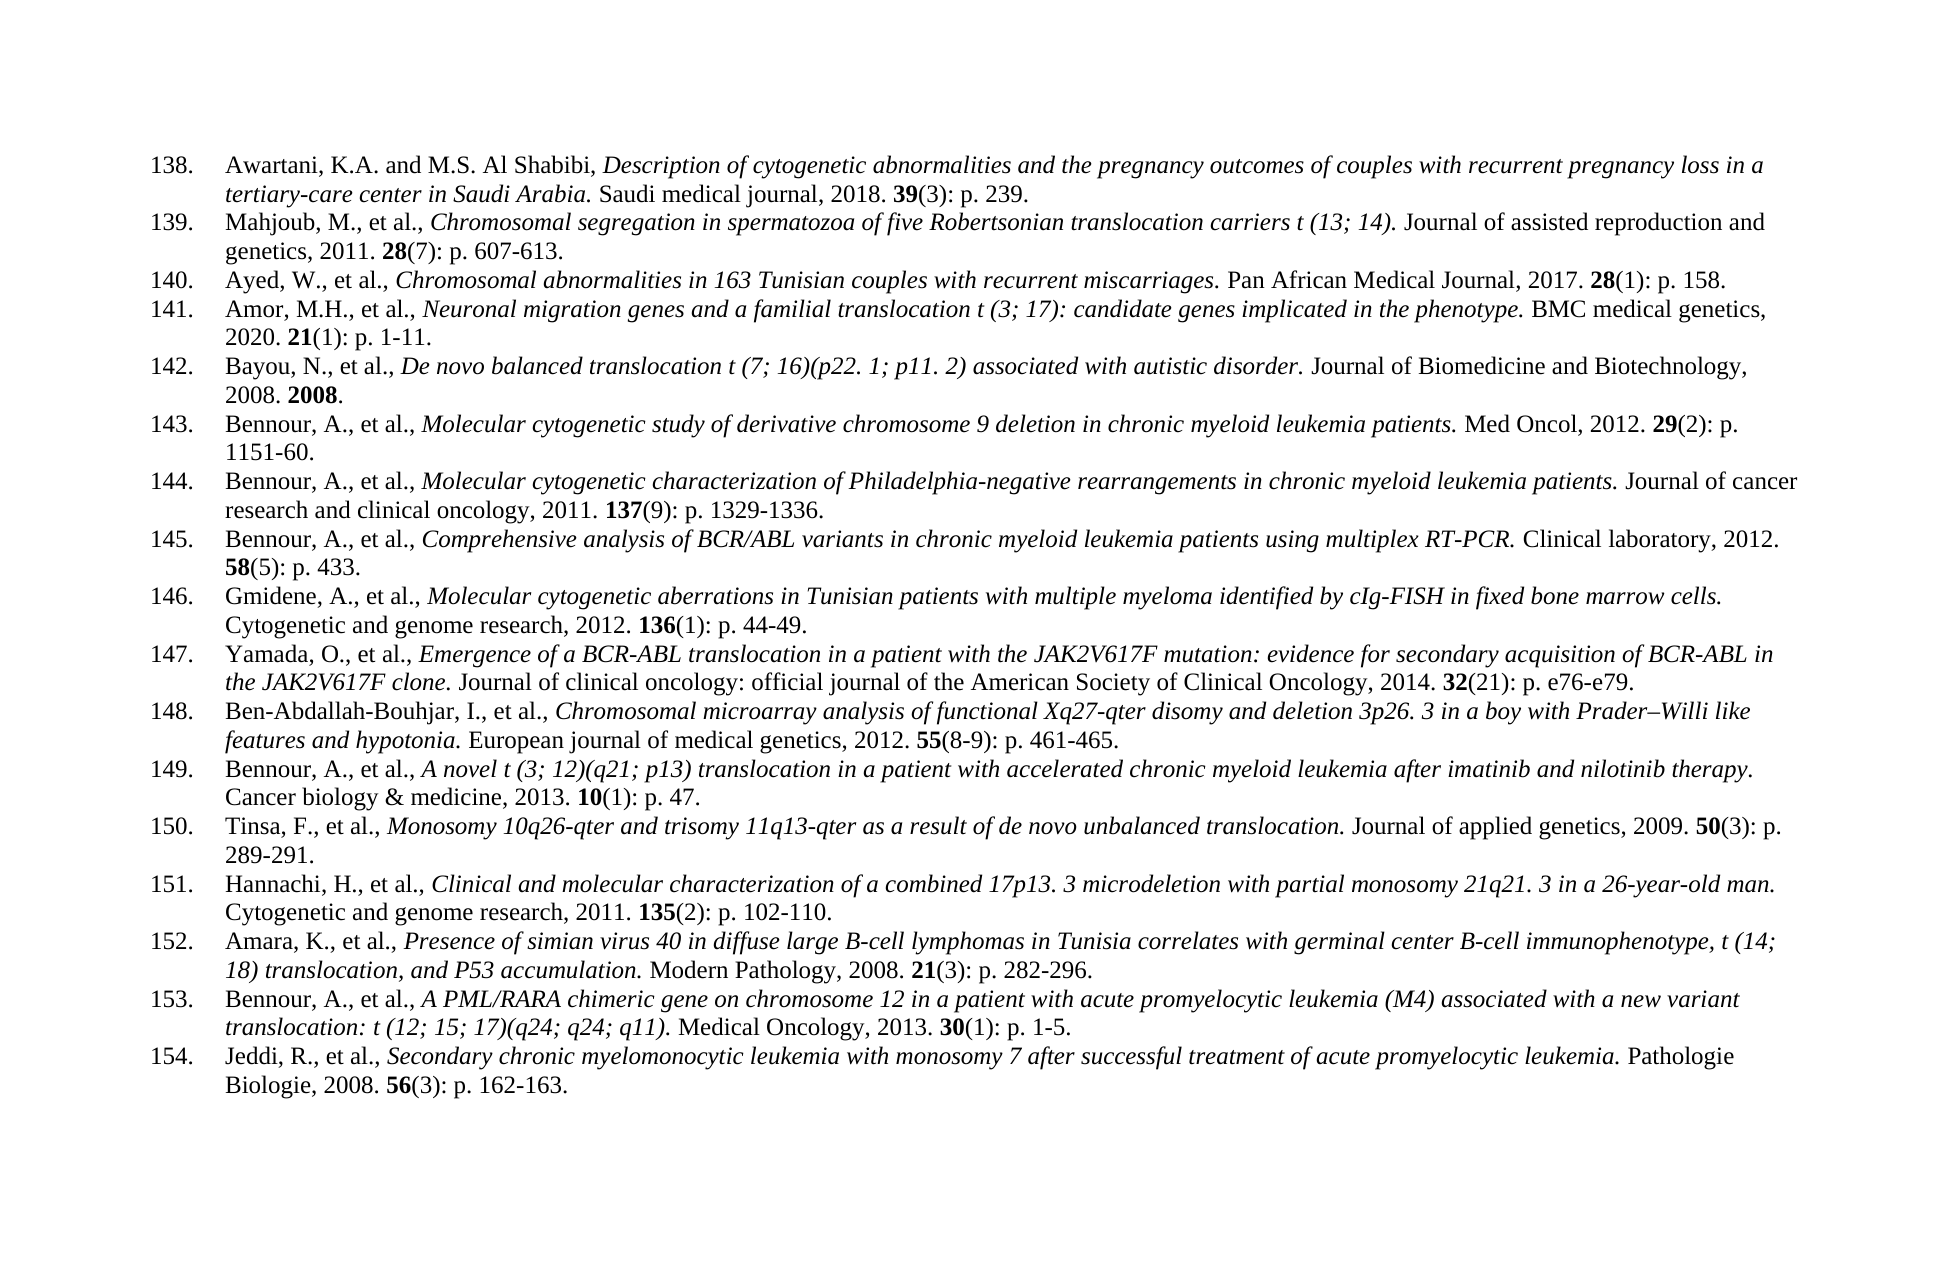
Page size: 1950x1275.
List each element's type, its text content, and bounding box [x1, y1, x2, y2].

text 149. Bennour, A., et al., A novel t (3; 12)(q21; p13) translocation in a patient with accelerated chronic myeloid leukemia after imatinib and nilotinib therapy. Cancer biology & medicine, 2013. 10(1): p. 47. [150, 754, 1800, 811]
text 147. Yamada, O., et al., Emergence of a BCR-ABL translocation in a patient with the JAK2V617F mutation: evidence for secondary acquisition of BCR-ABL in the JAK2V617F clone. Journal of clinical oncology: official journal of the American Society of Clinical Oncology, 2014. 32(21): p. e76-e79. [150, 639, 1800, 696]
text 146. Gmidene, A., et al., Molecular cytogenetic aberrations in Tunisian patients with multiple myeloma identified by cIg-FISH in fixed bone marrow cells. Cytogenetic and genome research, 2012. 136(1): p. 44-49. [150, 581, 1800, 639]
text 154. Jeddi, R., et al., Secondary chronic myelomonocytic leukemia with monosomy 7 after successful treatment of acute promyelocytic leukemia. Pathologie Biologie, 2008. 56(3): p. 162-163. [150, 1041, 1800, 1099]
text 138. Awartani, K.A. and M.S. Al Shabibi, Description of cytogenetic abnormalities and the pregnancy outcomes of couples with recurrent pregnancy loss in a tertiary-care center in Saudi Arabia. Saudi medical journal, 2018. 39(3): p. 239. [150, 150, 1800, 207]
text 141. Amor, M.H., et al., Neuronal migration genes and a familial translocation t (3; 17): candidate genes implicated in the phenotype. BMC medical genetics, 2020. 21(1): p. 1-11. [150, 294, 1800, 351]
text 151. Hannachi, H., et al., Clinical and molecular characterization of a combined 17p13. 3 microdeletion with partial monosomy 21q21. 3 in a 26-year-old man. Cytogenetic and genome research, 2011. 135(2): p. 102-110. [150, 869, 1800, 926]
text 145. Bennour, A., et al., Comprehensive analysis of BCR/ABL variants in chronic myeloid leukemia patients using multiplex RT-PCR. Clinical laboratory, 2012. 58(5): p. 433. [150, 524, 1800, 581]
text 139. Mahjoub, M., et al., Chromosomal segregation in spermatozoa of five Robertsonian translocation carriers t (13; 14). Journal of assisted reproduction and genetics, 2011. 28(7): p. 607-613. [150, 207, 1800, 265]
text 140. Ayed, W., et al., Chromosomal abnormalities in 163 Tunisian couples with recurrent miscarriages. Pan African Medical Journal, 2017. 28(1): p. 158. [150, 265, 1800, 294]
text 152. Amara, K., et al., Presence of simian virus 40 in diffuse large B-cell lymphomas in Tunisia correlates with germinal center B-cell immunophenotype, t (14; 18) translocation, and P53 accumulation. Modern Pathology, 2008. 21(3): p. 282-296. [150, 926, 1800, 984]
text 143. Bennour, A., et al., Molecular cytogenetic study of derivative chromosome 9 deletion in chronic myeloid leukemia patients. Med Oncol, 2012. 29(2): p. 1151-60. [150, 409, 1800, 466]
text 153. Bennour, A., et al., A PML/RARA chimeric gene on chromosome 12 in a patient with acute promyelocytic leukemia (M4) associated with a new variant translocation: t (12; 15; 17)(q24; q24; q11). Medical Oncology, 2013. 30(1): p. 1-5. [150, 984, 1800, 1041]
text 150. Tinsa, F., et al., Monosomy 10q26-qter and trisomy 11q13-qter as a result of de novo unbalanced translocation. Journal of applied genetics, 2009. 50(3): p. 289-291. [150, 811, 1800, 869]
text 142. Bayou, N., et al., De novo balanced translocation t (7; 16)(p22. 1; p11. 2) associated with autistic disorder. Journal of Biomedicine and Biotechnology, 2008. 2008. [150, 351, 1800, 409]
text 144. Bennour, A., et al., Molecular cytogenetic characterization of Philadelphia-negative rearrangements in chronic myeloid leukemia patients. Journal of cancer research and clinical oncology, 2011. 137(9): p. 1329-1336. [150, 466, 1800, 524]
text 148. Ben-Abdallah-Bouhjar, I., et al., Chromosomal microarray analysis of functional Xq27-qter disomy and deletion 3p26. 3 in a boy with Prader–Willi like features and hypotonia. European journal of medical genetics, 2012. 55(8-9): p. 461-465. [150, 696, 1800, 754]
